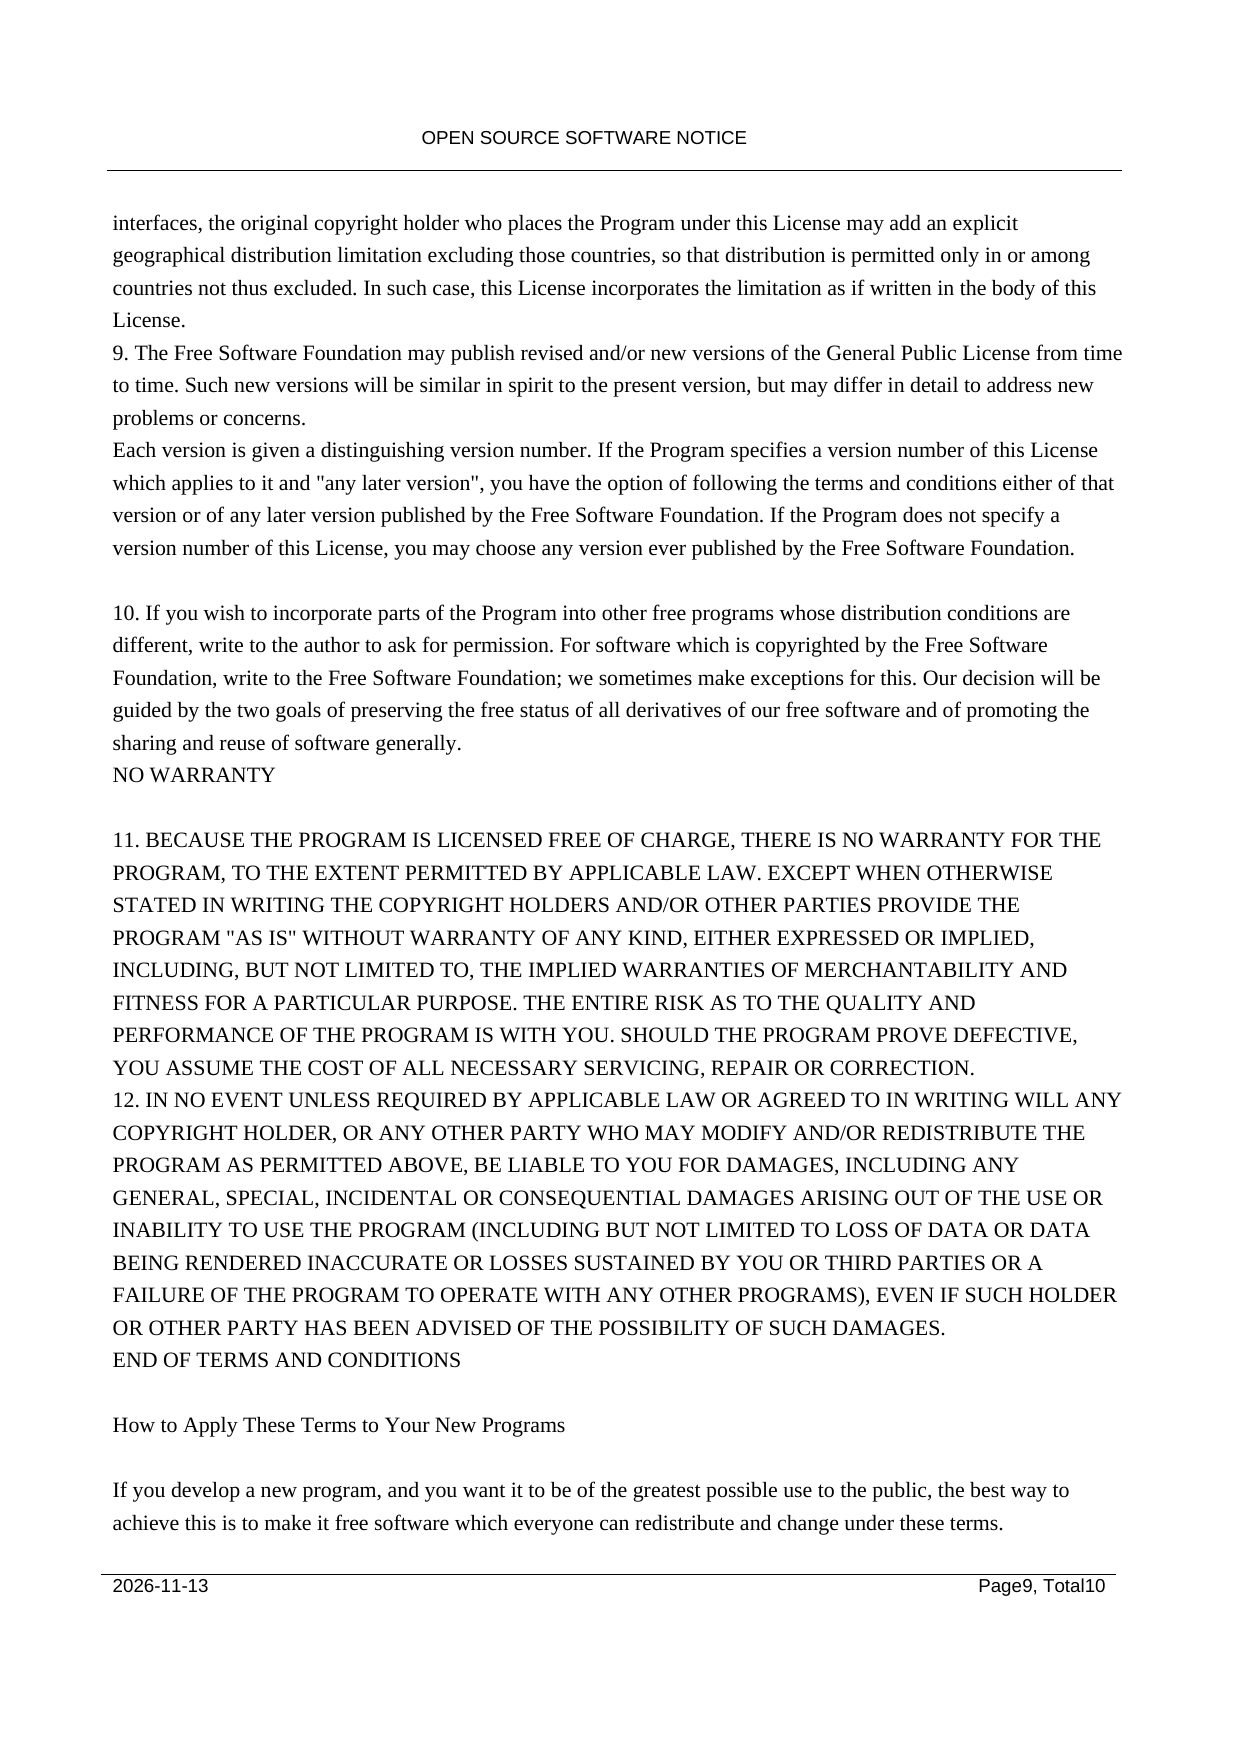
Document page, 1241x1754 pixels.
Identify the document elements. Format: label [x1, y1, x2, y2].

text [112, 206, 1128, 1539]
